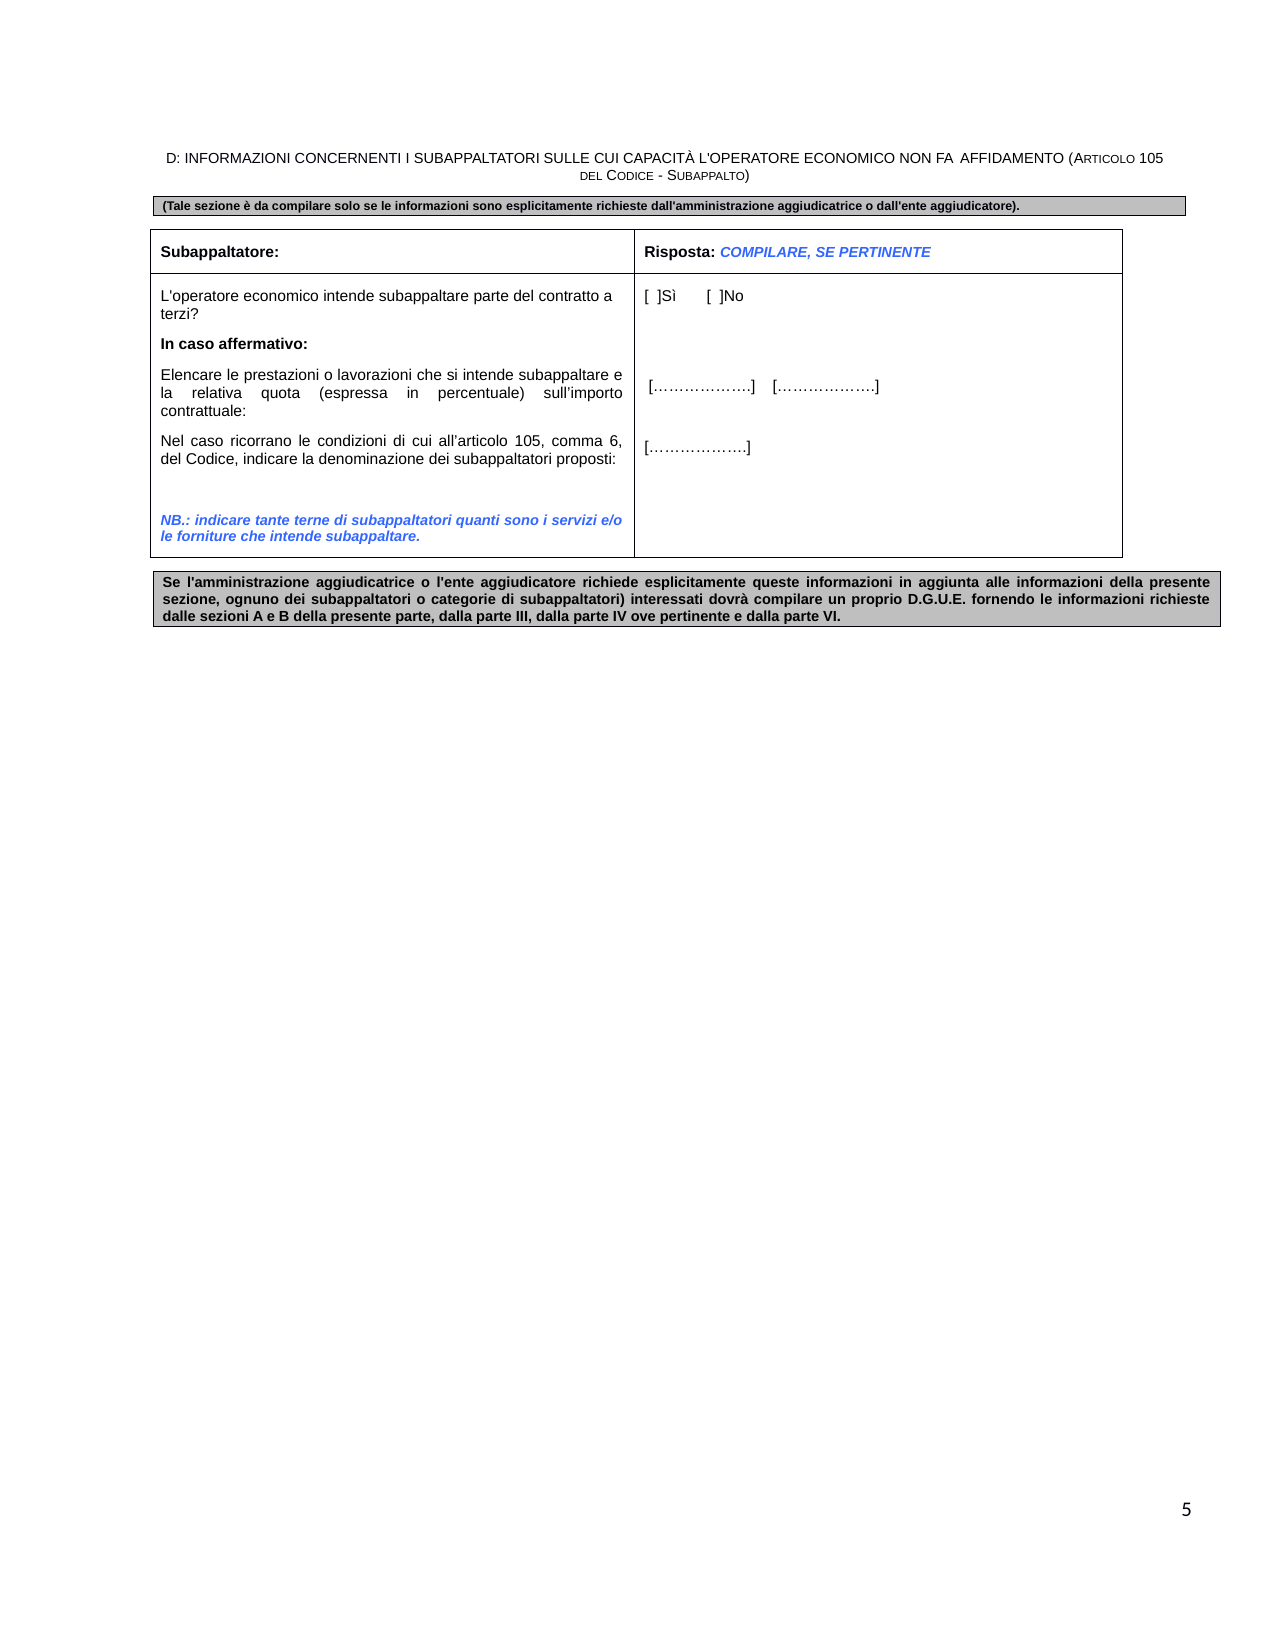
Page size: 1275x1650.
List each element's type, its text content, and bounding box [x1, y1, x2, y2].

table_cell L'operatore economico intende subappaltare parte del contratto a terzi? In caso affermativo: Elencare le prestazioni o lavorazioni che si intende subappaltare e la relativa quota (espressa in percentuale) sull’importo contrattuale: Nel caso ricorrano le condizioni di cui all’articolo 105, comma 6, del Codice, indicare la denominazione dei subappaltatori proposti: NB.: indicare tante terne di subappaltatori quanti sono i servizi e/o le forniture che intende subappaltare. [151, 274, 634, 557]
title (Tale sezione è da compilare solo se le informazioni sono esplicitamente richieste dall'amministrazione aggiudicatrice o dall'ente aggiudicatore). [154, 197, 1185, 215]
table_cell [ ]Sì [ ]No [……………….] [……………….] [……………….] [635, 274, 1122, 557]
table_header Risposta: COMPILARE, SE PERTINENTE [635, 230, 1122, 273]
table_header Subappaltatore: [151, 230, 634, 273]
title D: Informazioni concernenti i subappaltatori sulle cui capacità l'operatore economico non fa affidamento (Articolo 105 del Codice - Subappalto) [162, 150, 1167, 183]
title Se l'amministrazione aggiudicatrice o l'ente aggiudicatore richiede esplicitamente queste informazioni in aggiunta alle informazioni della presente sezione, ognuno dei subappaltatori o categorie di subappaltatori) interessati dovrà compilare un proprio D.G.U.E. fornendo le informazioni richieste dalle sezioni A e B della presente parte, dalla parte III, dalla parte IV ove pertinente e dalla parte VI. [154, 572, 1220, 626]
